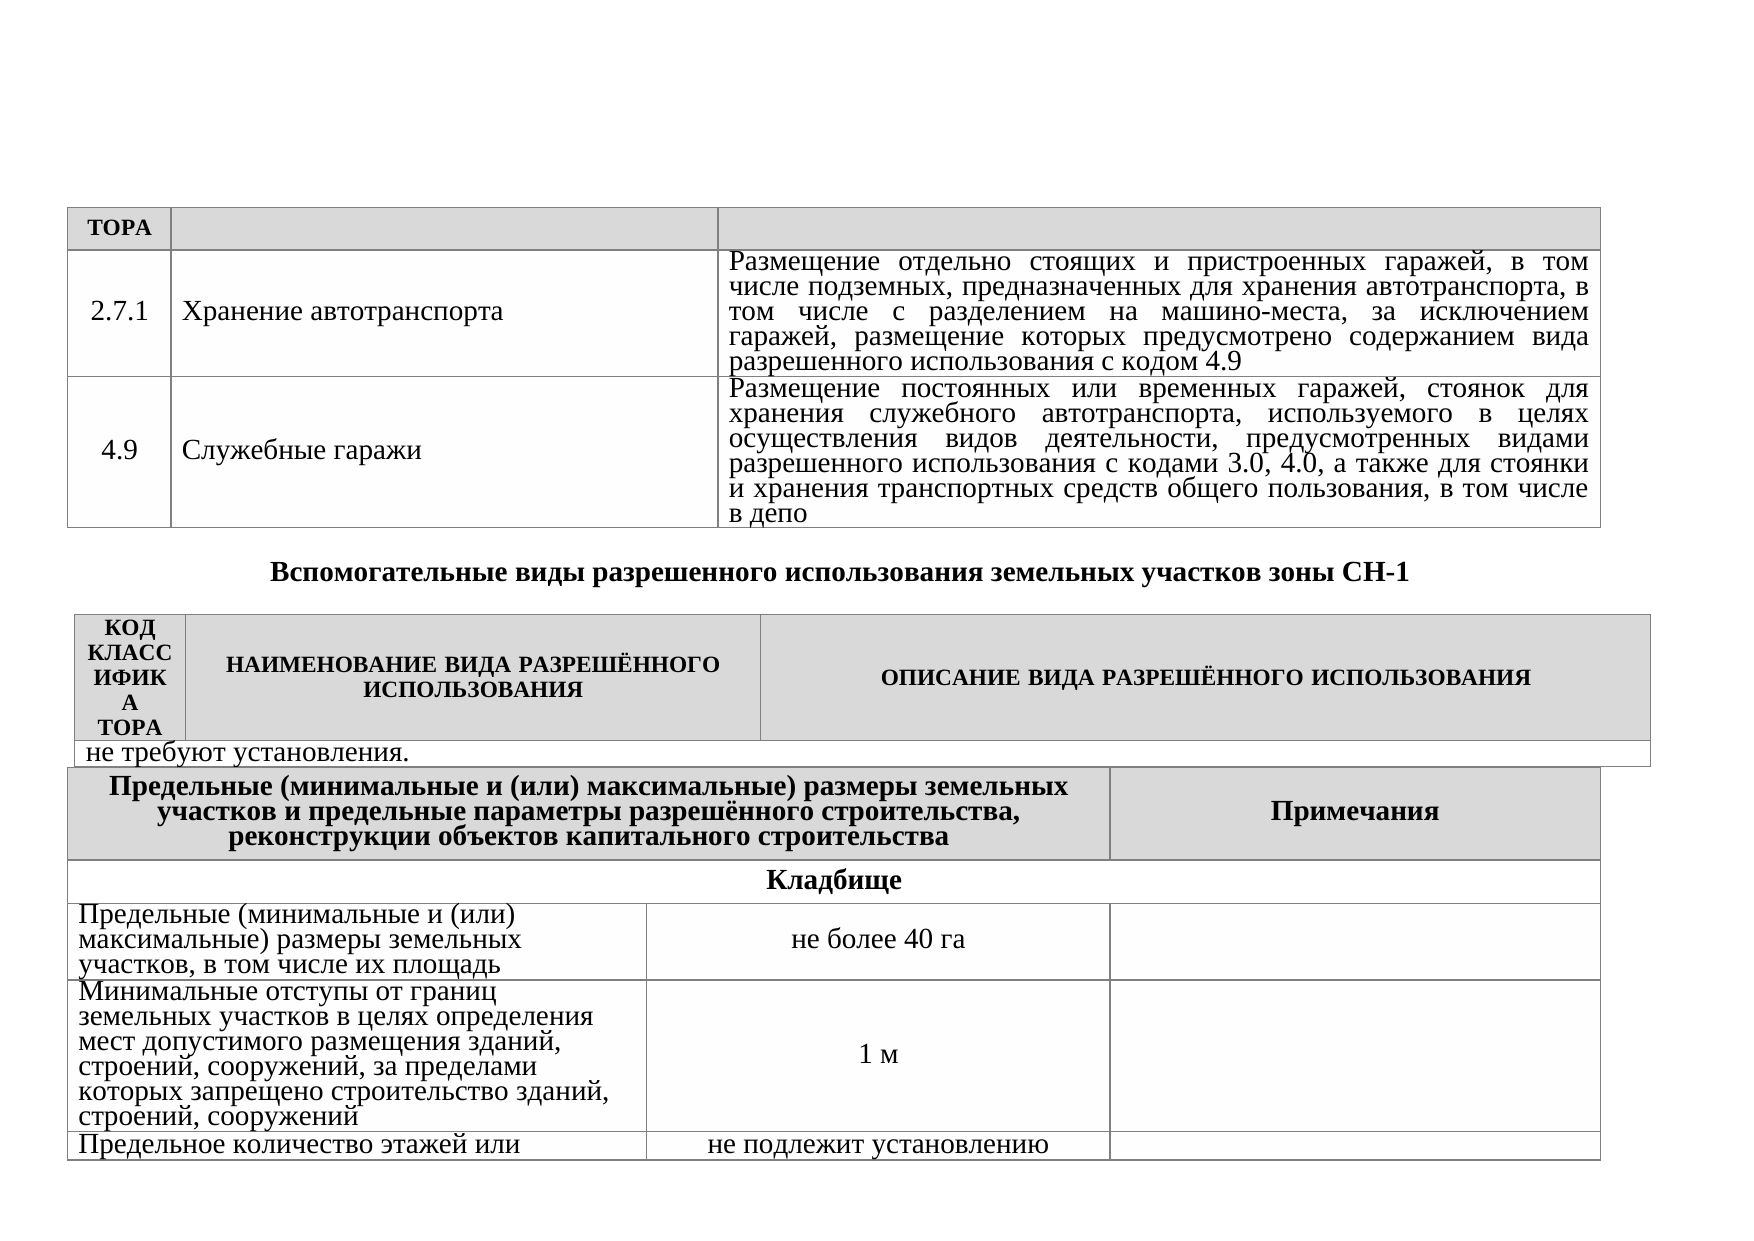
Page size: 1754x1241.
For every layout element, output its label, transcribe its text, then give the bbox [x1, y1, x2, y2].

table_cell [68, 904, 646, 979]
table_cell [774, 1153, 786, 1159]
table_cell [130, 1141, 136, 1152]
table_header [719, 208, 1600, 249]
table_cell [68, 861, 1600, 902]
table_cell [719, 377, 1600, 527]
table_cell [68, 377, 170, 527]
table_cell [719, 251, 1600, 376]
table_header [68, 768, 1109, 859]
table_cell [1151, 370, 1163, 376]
text Вспомогательные виды разрешенного использования земельных участков зоны СН-1 [74, 554, 1606, 587]
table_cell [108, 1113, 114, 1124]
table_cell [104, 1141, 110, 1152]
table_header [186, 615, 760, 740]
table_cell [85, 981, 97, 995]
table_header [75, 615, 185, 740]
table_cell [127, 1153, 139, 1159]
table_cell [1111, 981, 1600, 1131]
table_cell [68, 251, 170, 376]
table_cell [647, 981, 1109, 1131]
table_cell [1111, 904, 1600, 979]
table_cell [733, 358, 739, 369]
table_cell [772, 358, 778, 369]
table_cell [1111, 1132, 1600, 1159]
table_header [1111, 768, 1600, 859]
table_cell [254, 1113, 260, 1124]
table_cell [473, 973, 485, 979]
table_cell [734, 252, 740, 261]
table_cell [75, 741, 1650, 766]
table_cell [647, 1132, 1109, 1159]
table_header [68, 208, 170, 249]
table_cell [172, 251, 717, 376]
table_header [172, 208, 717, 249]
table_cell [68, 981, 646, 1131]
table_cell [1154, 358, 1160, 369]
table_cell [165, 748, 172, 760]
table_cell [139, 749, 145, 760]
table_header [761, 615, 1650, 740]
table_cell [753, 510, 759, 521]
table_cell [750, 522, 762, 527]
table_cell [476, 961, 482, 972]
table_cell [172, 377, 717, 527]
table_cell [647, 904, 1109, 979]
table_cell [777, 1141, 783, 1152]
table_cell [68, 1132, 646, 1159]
